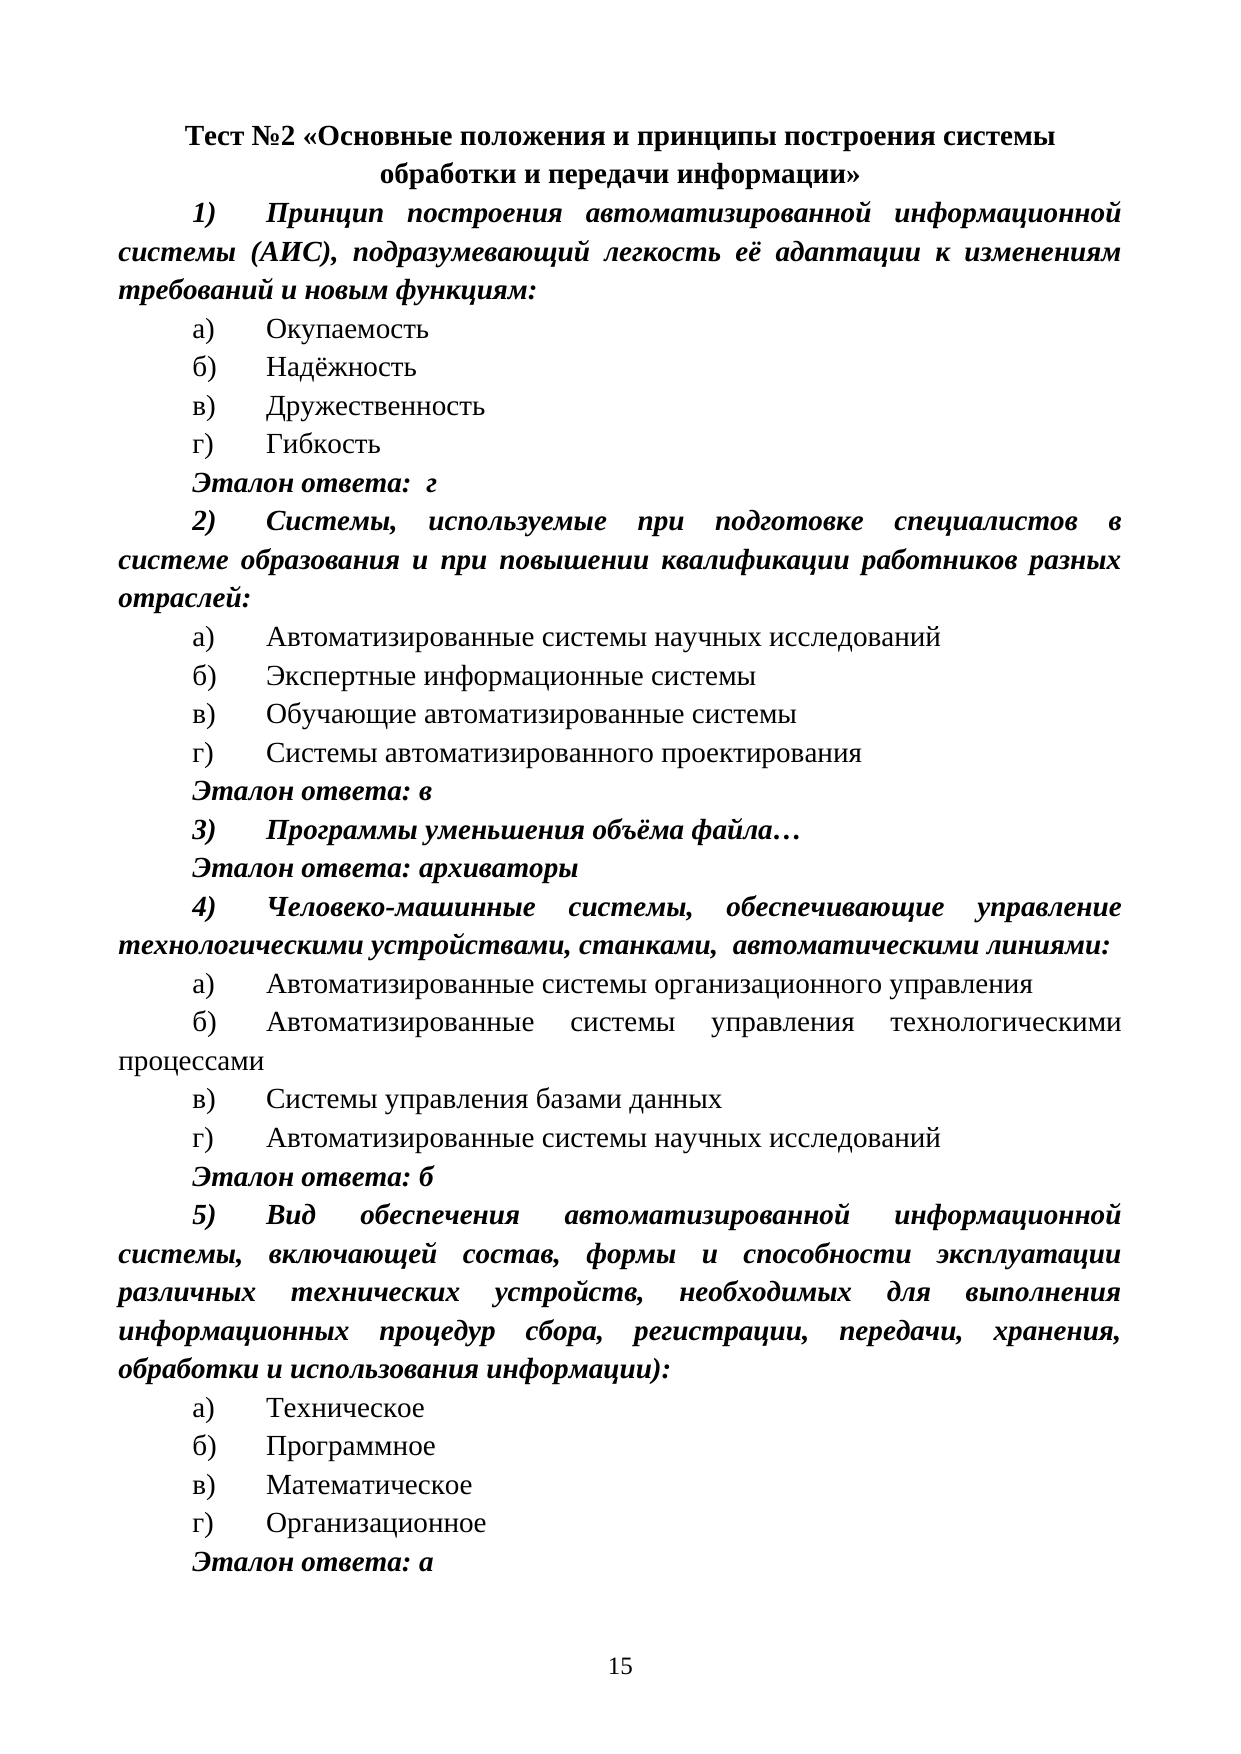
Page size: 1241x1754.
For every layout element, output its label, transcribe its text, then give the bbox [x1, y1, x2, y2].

list Техническое [118, 1390, 1122, 1423]
list Организационное [118, 1506, 1122, 1539]
list Математическое [118, 1467, 1122, 1501]
list Автоматизированные системы научных исследований [118, 619, 1122, 653]
text Эталон ответа: архиваторы [118, 850, 1122, 884]
list Принцип построения автоматизированной информационной системы (АИС), подразумевающий легкость её адаптации к изменениям требований и новым функциям: [118, 195, 1122, 306]
list Программное [118, 1428, 1122, 1462]
list Системы автоматизированного проектирования [118, 735, 1122, 768]
list Обучающие автоматизированные системы [118, 696, 1122, 730]
list Дружественность [118, 388, 1122, 421]
text Эталон ответа: г [118, 465, 1122, 498]
list Экспертные информационные системы [118, 658, 1122, 691]
list Автоматизированные системы организационного управления [118, 966, 1122, 999]
list Человеко-машинные системы, обеспечивающие управление технологическими устройствами, станками, автоматическими линиями: [118, 889, 1122, 961]
list Программы уменьшения объёма файла… [118, 812, 1122, 845]
list Автоматизированные системы управления технологическими процессами [118, 1004, 1122, 1077]
text Эталон ответа: б [118, 1159, 1122, 1192]
list Окупаемость [118, 311, 1122, 344]
list Системы управления базами данных [118, 1082, 1122, 1115]
list Гибкость [118, 426, 1122, 460]
list Системы, используемые при подготовке специалистов в системе образования и при повышении квалификации работников разных отраслей: [118, 503, 1122, 614]
text Эталон ответа: в [118, 773, 1122, 807]
text Эталон ответа: а [118, 1544, 1122, 1578]
text Тест №2 «Основные положения и принципы построения системы обработки и передачи информации» [118, 118, 1122, 190]
list Автоматизированные системы научных исследований [118, 1120, 1122, 1154]
list Надёжность [118, 349, 1122, 383]
list Вид обеспечения автоматизированной информационной системы, включающей состав, формы и способности эксплуатации различных технических устройств, необходимых для выполнения информационных процедур сбора, регистрации, передачи, хранения, обработки и использования информации): [118, 1197, 1122, 1385]
